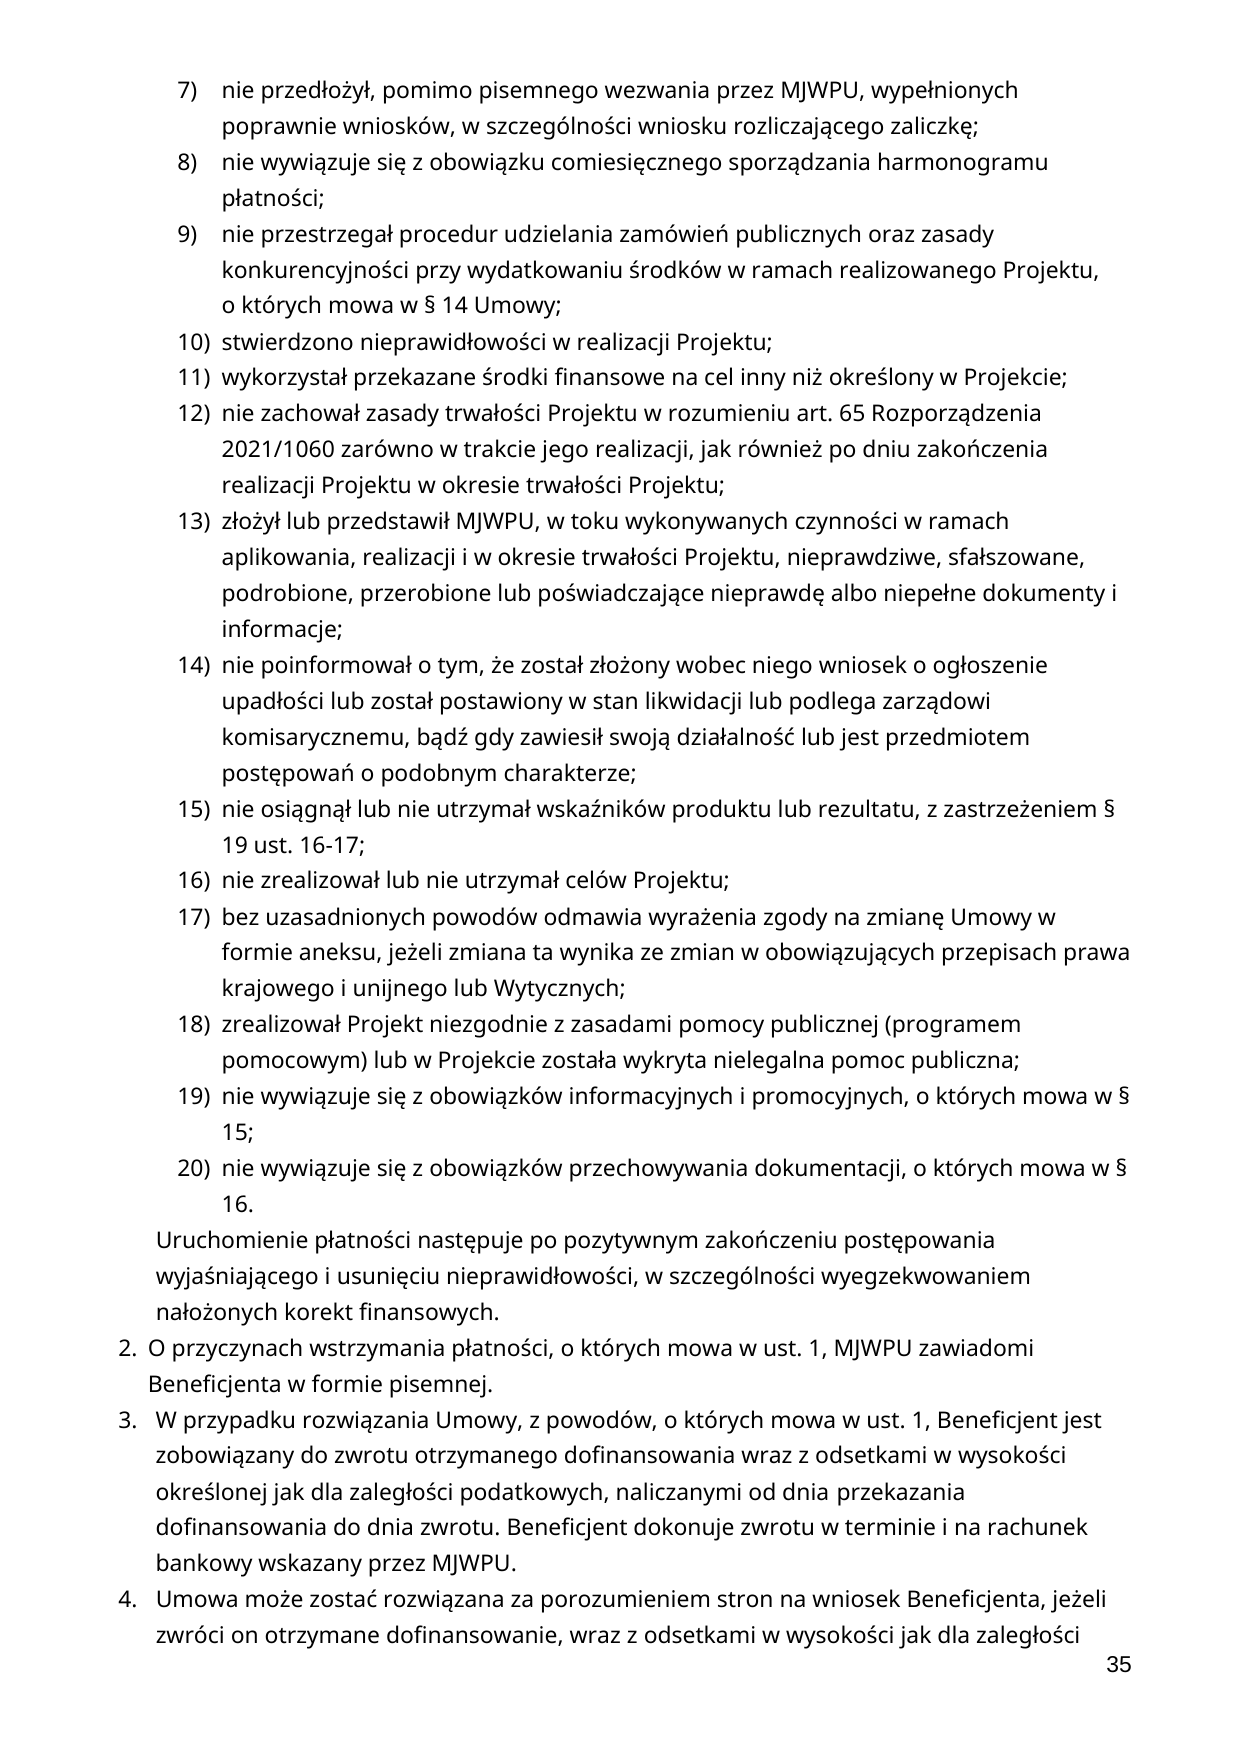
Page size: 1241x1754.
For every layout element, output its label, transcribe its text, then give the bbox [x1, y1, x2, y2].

list nie zachował zasady trwałości Projektu w rozumieniu art. 65 Rozporządzenia 2021/1060 zarówno w trakcie jego realizacji, jak również po dniu zakończenia realizacji Projektu w okresie trwałości Projektu; [177, 397, 1132, 500]
list O przyczynach wstrzymania płatności, o których mowa w ust. 1, MJWPU zawiadomi Beneficjenta w formie pisemnej. [118, 1332, 1132, 1399]
list nie zrealizował lub nie utrzymał celów Projektu; [177, 864, 1132, 896]
list nie wywiązuje się z obowiązków informacyjnych i promocyjnych, o których mowa w § 15; [177, 1080, 1132, 1147]
list stwierdzono nieprawidłowości w realizacji Projektu; [177, 325, 1132, 357]
list nie poinformował o tym, że został złożony wobec niego wniosek o ogłoszenie upadłości lub został postawiony w stan likwidacji lub podlega zarządowi komisarycznemu, bądź gdy zawiesił swoją działalność lub jest przedmiotem postępowań o podobnym charakterze; [177, 649, 1132, 788]
list nie osiągnął lub nie utrzymał wskaźników produktu lub rezultatu, z zastrzeżeniem § 19 ust. 16-17; [177, 793, 1132, 860]
list nie wywiązuje się z obowiązków przechowywania dokumentacji, o których mowa w § 16. [177, 1152, 1132, 1219]
list nie wywiązuje się z obowiązku comiesięcznego sporządzania harmonogramu płatności; [177, 146, 1132, 213]
list złożył lub przedstawił MJWPU, w toku wykonywanych czynności w ramach aplikowania, realizacji i w okresie trwałości Projektu, nieprawdziwe, sfałszowane, podrobione, przerobione lub poświadczające nieprawdę albo niepełne dokumenty i informacje; [177, 505, 1132, 644]
list nie przestrzegał procedur udzielania zamówień publicznych oraz zasady konkurencyjności przy wydatkowaniu środków w ramach realizowanego Projektu, o których mowa w § 14 Umowy; [177, 218, 1132, 321]
text Uruchomienie płatności następuje po pozytywnym zakończeniu postępowania wyjaśniającego i usunięciu nieprawidłowości, w szczególności wyegzekwowaniem nałożonych korekt finansowych. [156, 1224, 1132, 1327]
list nie przedłożył, pomimo pisemnego wezwania przez MJWPU, wypełnionych poprawnie wniosków, w szczególności wniosku rozliczającego zaliczkę; [177, 74, 1132, 141]
list zrealizował Projekt niezgodnie z zasadami pomocy publicznej (programem pomocowym) lub w Projekcie została wykryta nielegalna pomoc publiczna; [177, 1008, 1132, 1075]
list W przypadku rozwiązania Umowy, z powodów, o których mowa w ust. 1, Beneficjent jest zobowiązany do zwrotu otrzymanego dofinansowania wraz z odsetkami w wysokości określonej jak dla zaległości podatkowych, naliczanymi od dnia przekazania dofinansowania do dnia zwrotu. Beneficjent dokonuje zwrotu w terminie i na rachunek bankowy wskazany przez MJWPU. [118, 1403, 1132, 1578]
list bez uzasadnionych powodów odmawia wyrażenia zgody na zmianę Umowy w formie aneksu, jeżeli zmiana ta wynika ze zmian w obowiązujących przepisach prawa krajowego i unijnego lub Wytycznych; [177, 900, 1132, 1003]
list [118, 1583, 1132, 1650]
list wykorzystał przekazane środki finansowe na cel inny niż określony w Projekcie; [177, 361, 1132, 393]
